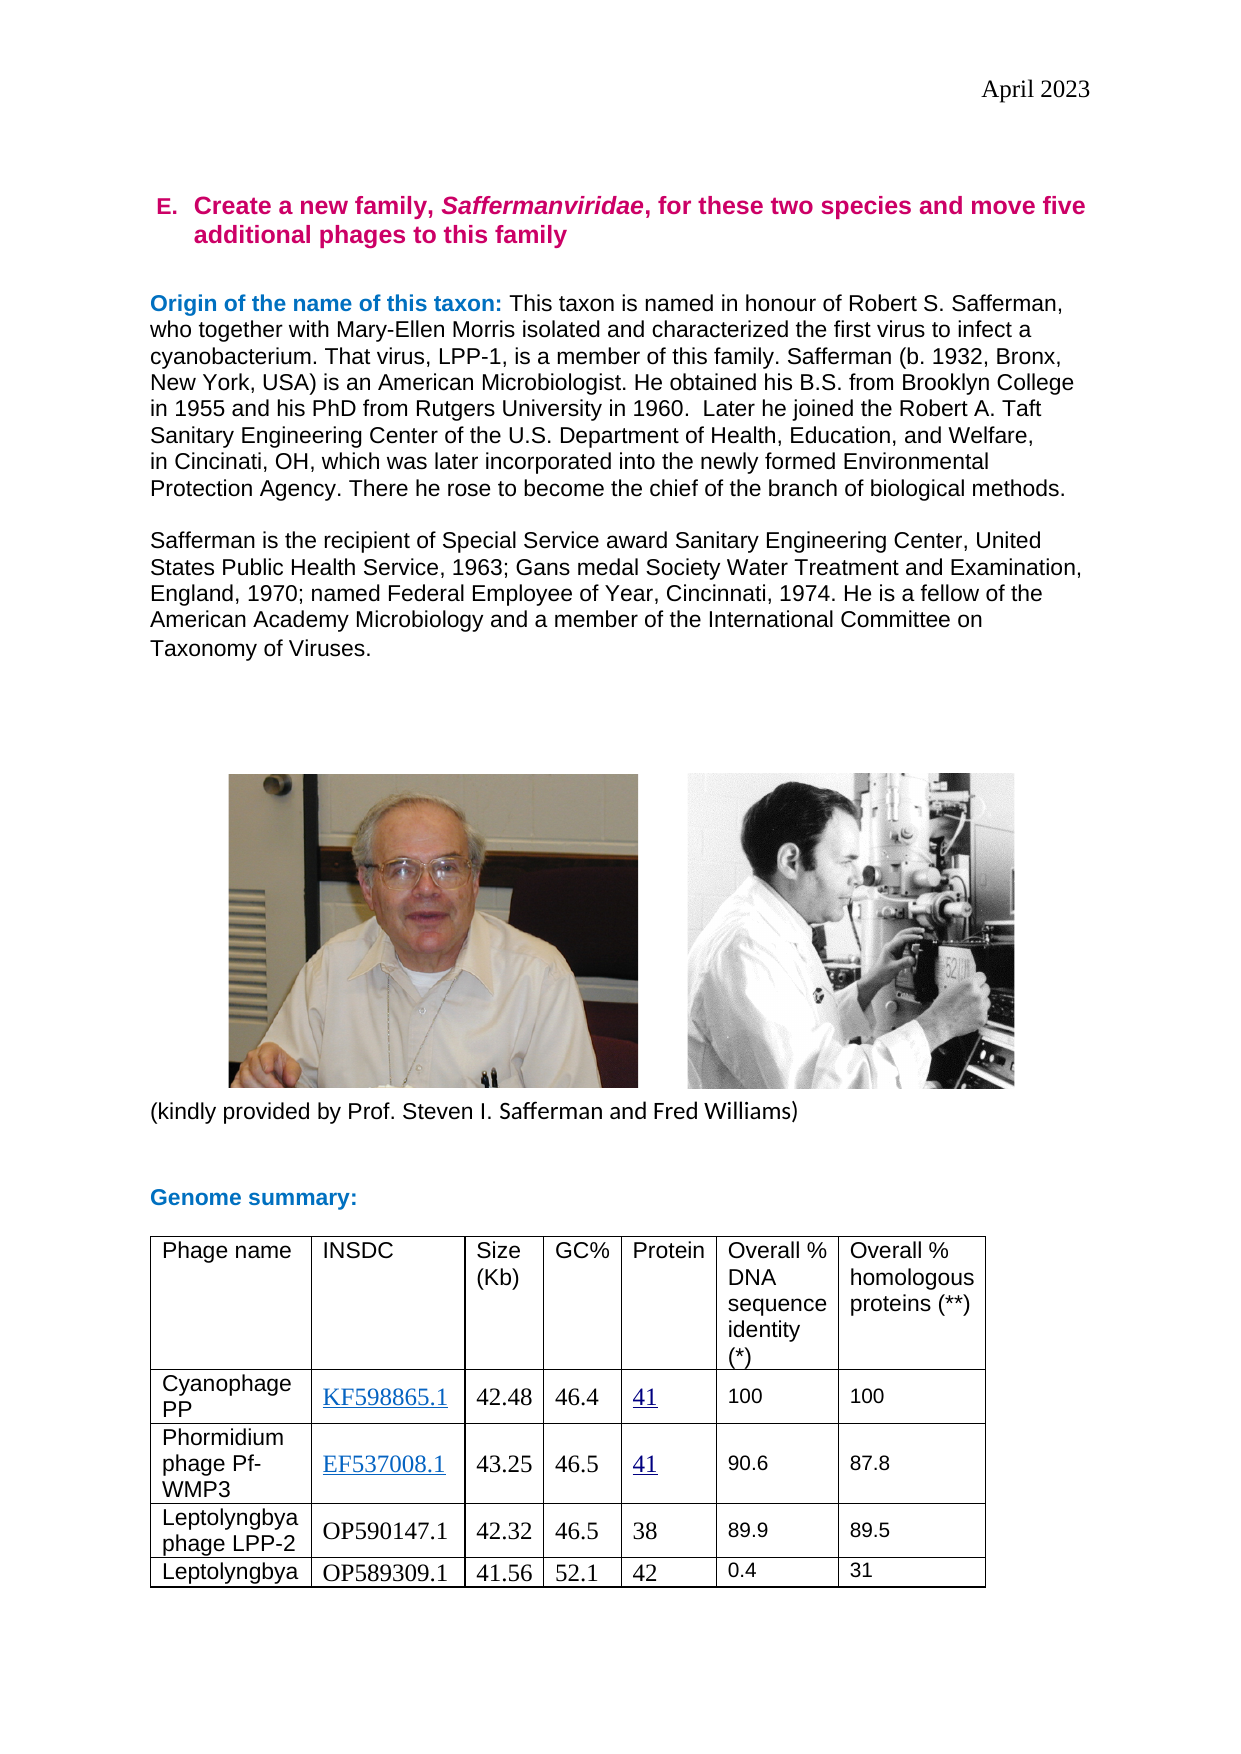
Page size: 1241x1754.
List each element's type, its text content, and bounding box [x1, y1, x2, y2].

table_cell 42 [622, 1558, 716, 1586]
table_cell 41.56 [466, 1558, 543, 1586]
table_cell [151, 1558, 311, 1586]
table_header Size (Kb) [466, 1237, 543, 1369]
table_cell KF598865.1 [312, 1370, 464, 1423]
text Safferman is the recipient of Special Service award Sanitary Engineering Center, United States Public Health Service, 1963; Gans medal Society Water Treatment and Examination, England, 1970; named Federal Employee of Year, Cincinnati, 1974. He is a fellow of the American Academy Microbiology and a member of the International Committee on Taxonomy of Viruses. [150, 527, 1090, 661]
table_cell 38 [622, 1504, 716, 1557]
table_cell 42.48 [466, 1370, 543, 1423]
list Create a new family, Saffermanviridae, for these two species and move five additional phages to this family [156, 191, 1090, 249]
table_cell 0.4 [717, 1558, 838, 1586]
table_header Overall % DNA sequence identity (*) [717, 1237, 838, 1369]
table_cell 41 [622, 1370, 716, 1423]
table_cell OP590147.1 [312, 1504, 464, 1557]
table_header Overall % homologous proteins (**) [839, 1237, 985, 1369]
table_cell 46.5 [544, 1424, 621, 1503]
picture [687, 773, 1015, 1089]
table_cell Leptolyngbya phage LPP-2 [151, 1504, 311, 1557]
picture [228, 774, 639, 1088]
table_header [664, 767, 1038, 1095]
table_cell 52.1 [544, 1558, 621, 1586]
table_cell 90.6 [717, 1424, 838, 1503]
table_cell 100 [839, 1370, 985, 1423]
text (kindly provided by Prof. Steven I. Safferman and Fred Williams) [150, 1095, 1090, 1126]
table_cell Cyanophage PP [151, 1370, 311, 1423]
table_cell 87.8 [839, 1424, 985, 1503]
table_header Protein [622, 1237, 716, 1369]
table_cell 42.32 [466, 1504, 543, 1557]
text Origin of the name of this taxon: This taxon is named in honour of Robert S. Safferman, who together with Mary-Ellen Morris isolated and characterized the first virus to infect a cyanobacterium. That virus, LPP-1, is a member of this family. Safferman (b. 1932, Bronx, New York, USA) is an American Microbiologist. He obtained his B.S. from Brooklyn College in 1955 and his PhD from Rutgers University in 1960. Later he joined the Robert A. Taft Sanitary Engineering Center of the U.S. Department of Health, Education, and Welfare, in Cincinati, OH, which was later incorporated into the newly formed Environmental Protection Agency. There he rose to become the chief of the branch of biological methods. [150, 290, 1090, 501]
table_header [203, 767, 664, 1095]
table_cell 43.25 [466, 1424, 543, 1503]
table_cell 89.9 [717, 1504, 838, 1557]
table_header GC% [544, 1237, 621, 1369]
table_cell 89.5 [839, 1504, 985, 1557]
table_header Phage name [151, 1237, 311, 1369]
text Genome summary: [150, 1183, 1090, 1210]
table_header INSDC [312, 1237, 464, 1369]
table_cell 100 [717, 1370, 838, 1423]
table_cell 41 [622, 1424, 716, 1503]
table_cell 46.5 [544, 1504, 621, 1557]
table_cell 31 [839, 1558, 985, 1586]
table_cell 46.4 [544, 1370, 621, 1423]
table_cell OP589309.1 [312, 1558, 464, 1586]
table_cell Phormidium phage Pf-WMP3 [151, 1424, 311, 1503]
table_cell EF537008.1 [312, 1424, 464, 1503]
